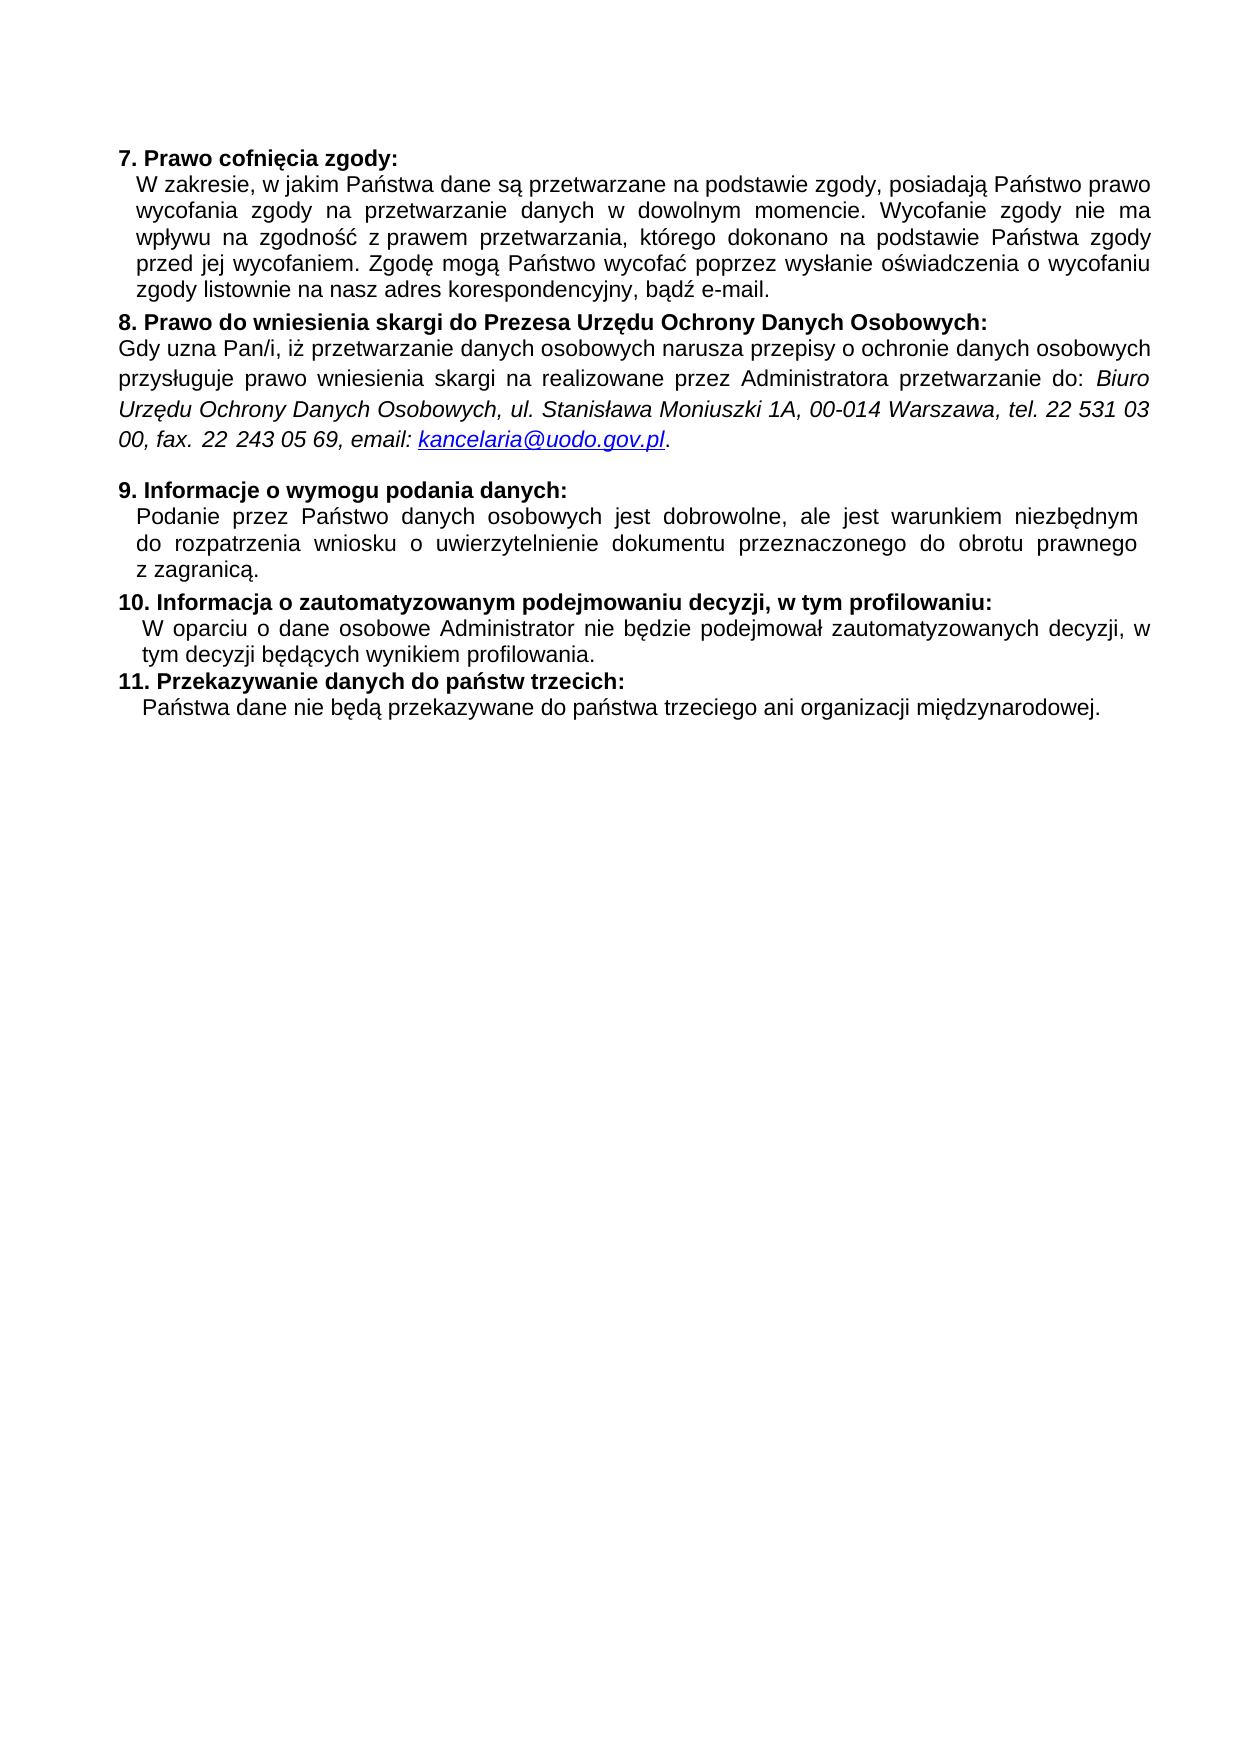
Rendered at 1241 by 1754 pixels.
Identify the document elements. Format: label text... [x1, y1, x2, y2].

list W oparciu o dane osobowe Administrator nie będzie podejmował zautomatyzowanych decyzji, w tym decyzji będących wynikiem profilowania. [142, 615, 1152, 668]
list Przekazywanie danych do państw trzecich: [118, 668, 1152, 694]
list Państwa dane nie będą przekazywane do państwa trzeciego ani organizacji międzynarodowej. [142, 694, 1152, 720]
text Podanie przez Państwo danych osobowych jest dobrowolne, ale jest warunkiem niezbędnym do rozpatrzenia wniosku o uwierzytelnienie dokumentu przeznaczonego do obrotu prawnego z zagranicą. [136, 503, 1152, 582]
list Informacje o wymogu podania danych: [118, 477, 1152, 503]
list Prawo do wniesienia skargi do Prezesa Urzędu Ochrony Danych Osobowych: [118, 309, 1152, 335]
text W zakresie, w jakim Państwa dane są przetwarzane na podstawie zgody, posiadają Państwo prawo wycofania zgody na przetwarzanie danych w dowolnym momencie. Wycofanie zgody nie ma wpływu na zgodność z prawem przetwarzania, którego dokonano na podstawie Państwa zgody przed jej wycofaniem. Zgodę mogą Państwo wycofać poprzez wysłanie oświadczenia o wycofaniu zgody listownie na nasz adres korespondencyjny, bądź e-mail. [136, 171, 1152, 303]
list Prawo cofnięcia zgody: [118, 144, 1152, 171]
list Informacja o zautomatyzowanym podejmowaniu decyzji, w tym profilowaniu: [118, 588, 1152, 615]
text Gdy uzna Pan/i, iż przetwarzanie danych osobowych narusza przepisy o ochronie danych osobowych przysługuje prawo wniesienia skargi na realizowane przez Administratora przetwarzanie do: Biuro Urzędu Ochrony Danych Osobowych, ul. Stanisława Moniuszki 1A, 00-014 Warszawa, tel. 22 531 03 00, fax. 22 243 05 69, email: kancelaria@uodo.gov.pl. [118, 335, 1152, 452]
